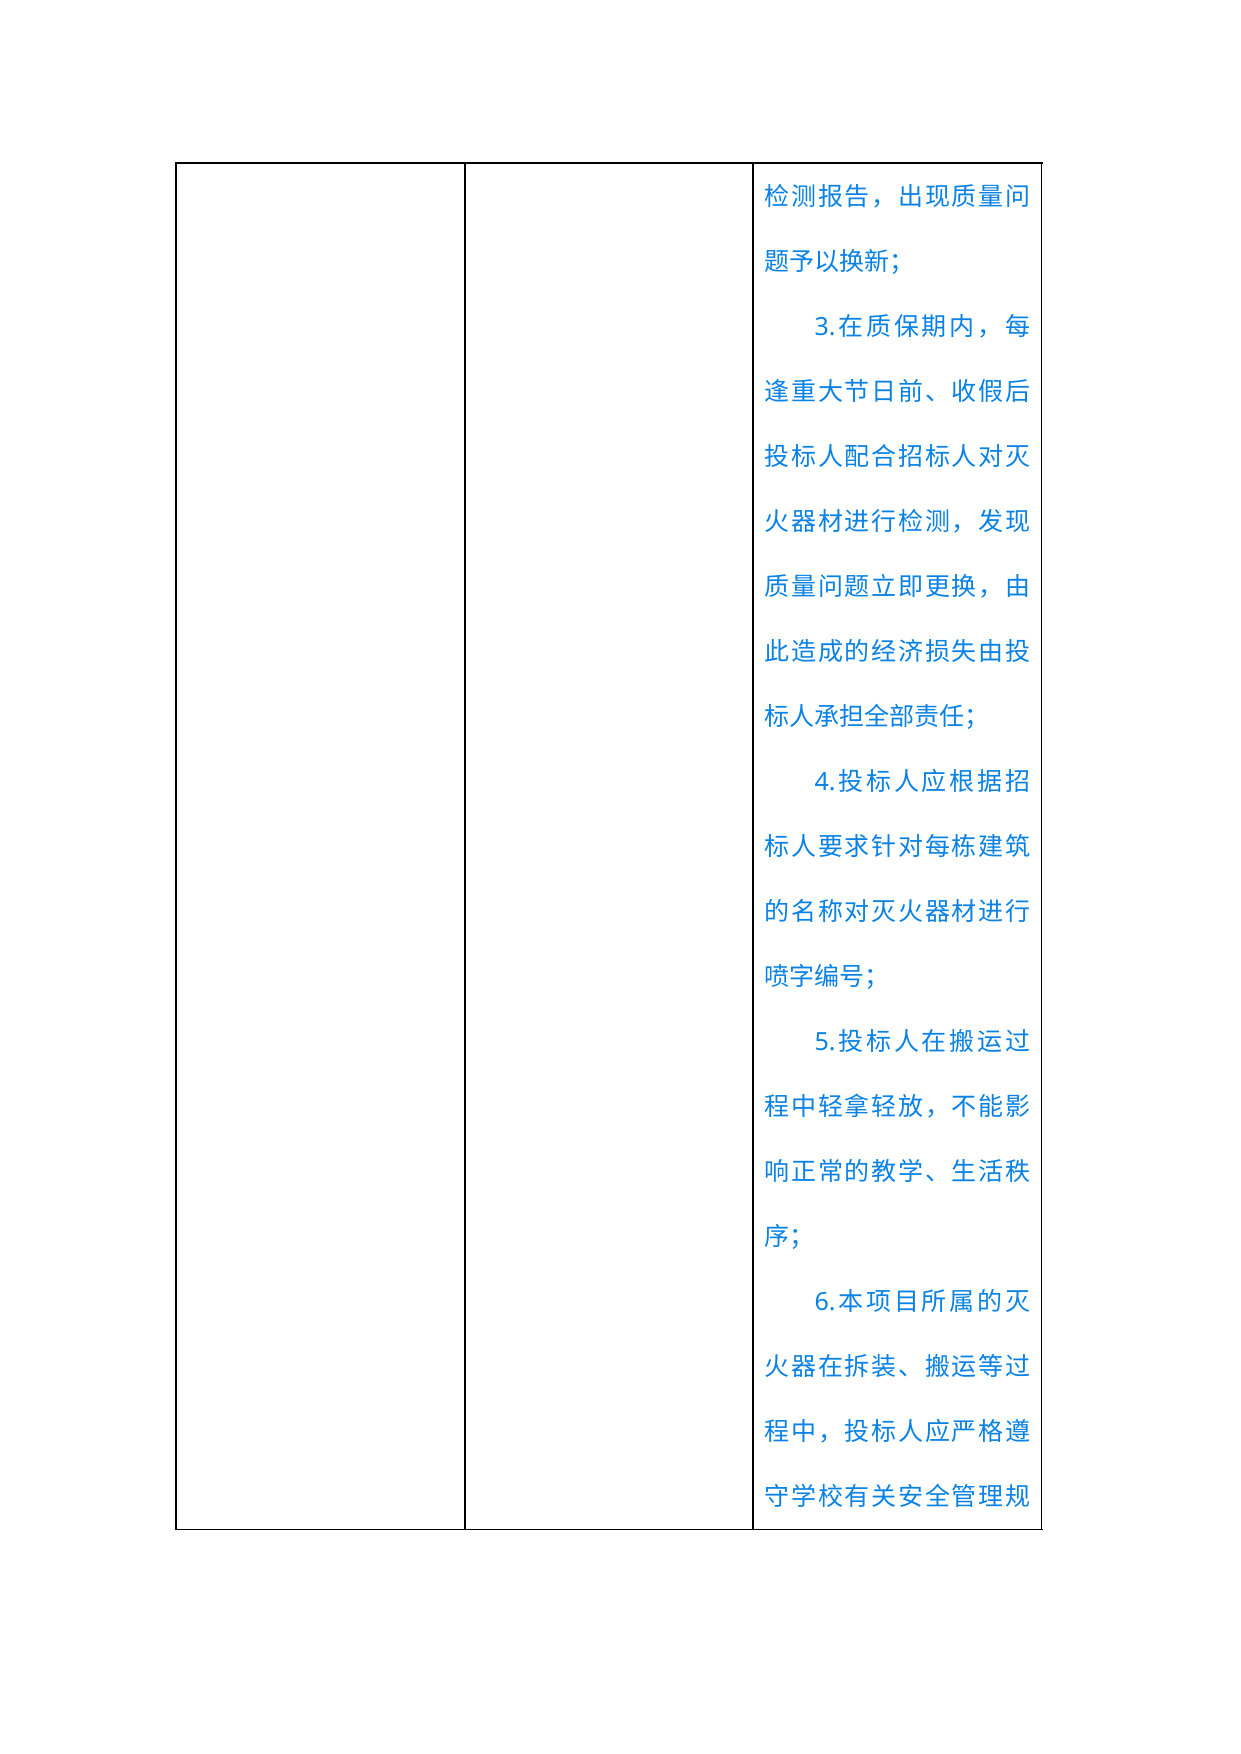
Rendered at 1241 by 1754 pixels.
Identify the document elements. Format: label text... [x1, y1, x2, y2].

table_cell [754, 164, 1041, 1528]
table_cell [466, 164, 752, 1528]
table_cell 1 [177, 164, 464, 1528]
